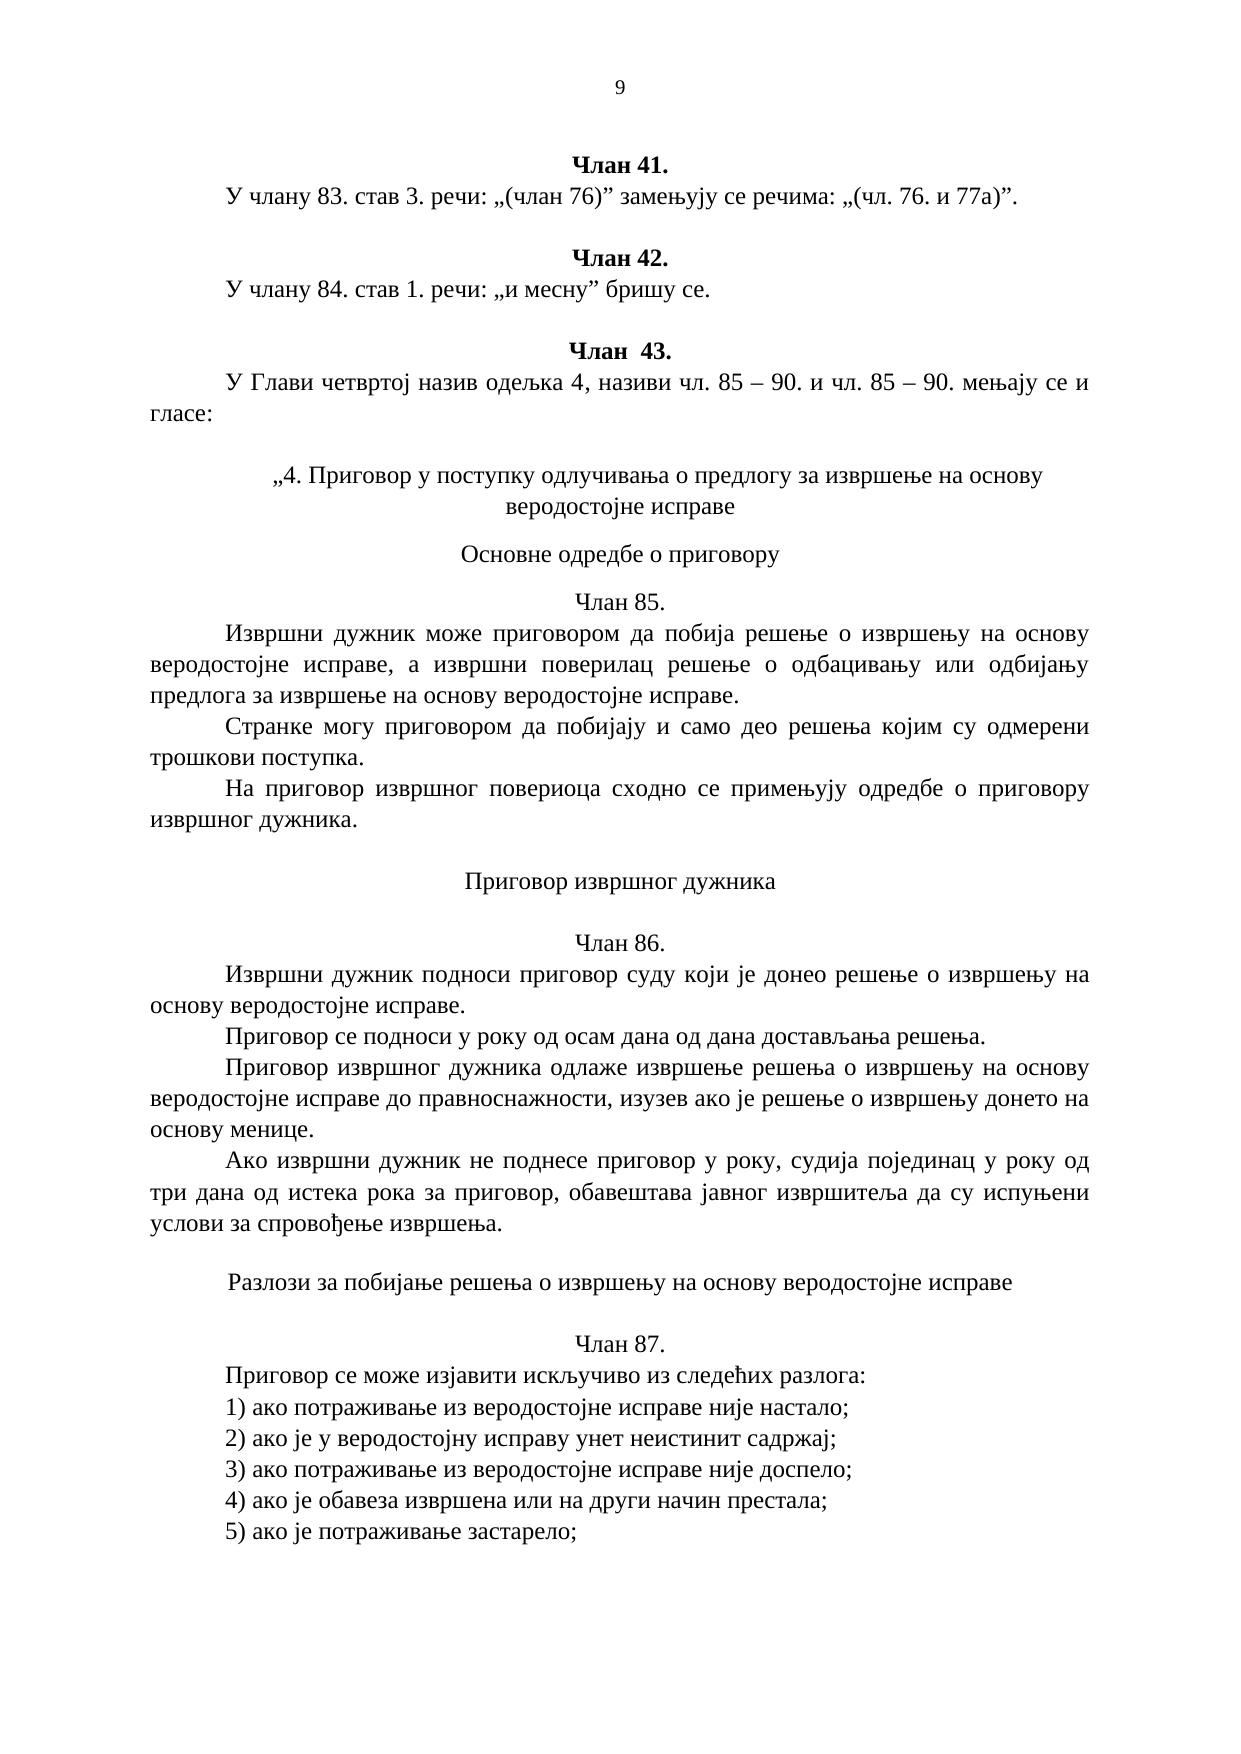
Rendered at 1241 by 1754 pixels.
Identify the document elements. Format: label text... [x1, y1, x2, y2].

text Члан 41. [150, 150, 1090, 179]
text 1) ако потраживање из веродостојне исправе није настало; [150, 1392, 1090, 1420]
text У члану 83. став 3. речи: „(члан 76)” замењују се речима: „(чл. 76. и 77а)”. [150, 181, 1090, 210]
text 2) ако је у веродостојну исправу унет неистинит садржај; [150, 1423, 1090, 1451]
text Члан 86. [150, 928, 1090, 957]
text Извршни дужник подноси приговор суду који је донео решење о извршењу на основу веродостојне исправе. [150, 959, 1090, 1019]
text Разлози за побијање решења о извршењу на основу веродостојне исправе [150, 1267, 1090, 1296]
text На приговор извршног повериоца сходно се примењују одредбе о приговору извршног дужника. [150, 773, 1090, 833]
text Ако извршни дужник не поднесе приговор у року, судија појединац у року од три дана од истека рока за приговор, обавештава јавног извршитеља да су испуњени услови за спровођење извршења. [150, 1146, 1090, 1236]
text Странке могу приговором да побијају и само део решења којим су одмерени трошкови поступка. [150, 711, 1090, 771]
text Извршни дужник може приговором да побија решење о извршењу на основу веродостојне исправе, а извршни поверилац решење о одбацивању или одбијању предлога за извршење на основу веродостојне исправе. [150, 618, 1090, 709]
text Члан 87. [150, 1329, 1090, 1358]
text 4) ако је обавеза извршена или на други начин престала; [150, 1485, 1090, 1513]
text Члан 42. [150, 243, 1090, 272]
text Члан 43. [150, 336, 1090, 365]
text Приговор се може изјавити искључиво из следећих разлога: [150, 1361, 1090, 1389]
text Приговор извршног дужника одлаже извршење решења о извршењу на основу веродостојне исправе до правноснажности, изузев ако је решење о извршењу донето на основу менице. [150, 1052, 1090, 1143]
text „4. Приговор у поступку одлучивања о предлогу за извршење на основу веродостојне исправе [150, 460, 1090, 520]
text Приговор извршног дужника [150, 866, 1090, 895]
text У Глави четвртој назив одељка 4, називи чл. 85 – 90. и чл. 85 – 90. мењају се и гласе: [150, 367, 1090, 427]
text У члану 84. став 1. речи: „и месну” бришу се. [150, 274, 1090, 303]
text Основне одредбе о приговору [150, 539, 1090, 568]
text Приговор се подноси у року од осам дана од дана достављања решења. [150, 1021, 1090, 1050]
text 5) ако је потраживање застарело; [150, 1516, 1090, 1544]
text Члан 85. [150, 587, 1090, 616]
text 3) ако потраживање из веродостојне исправе није доспело; [150, 1454, 1090, 1482]
